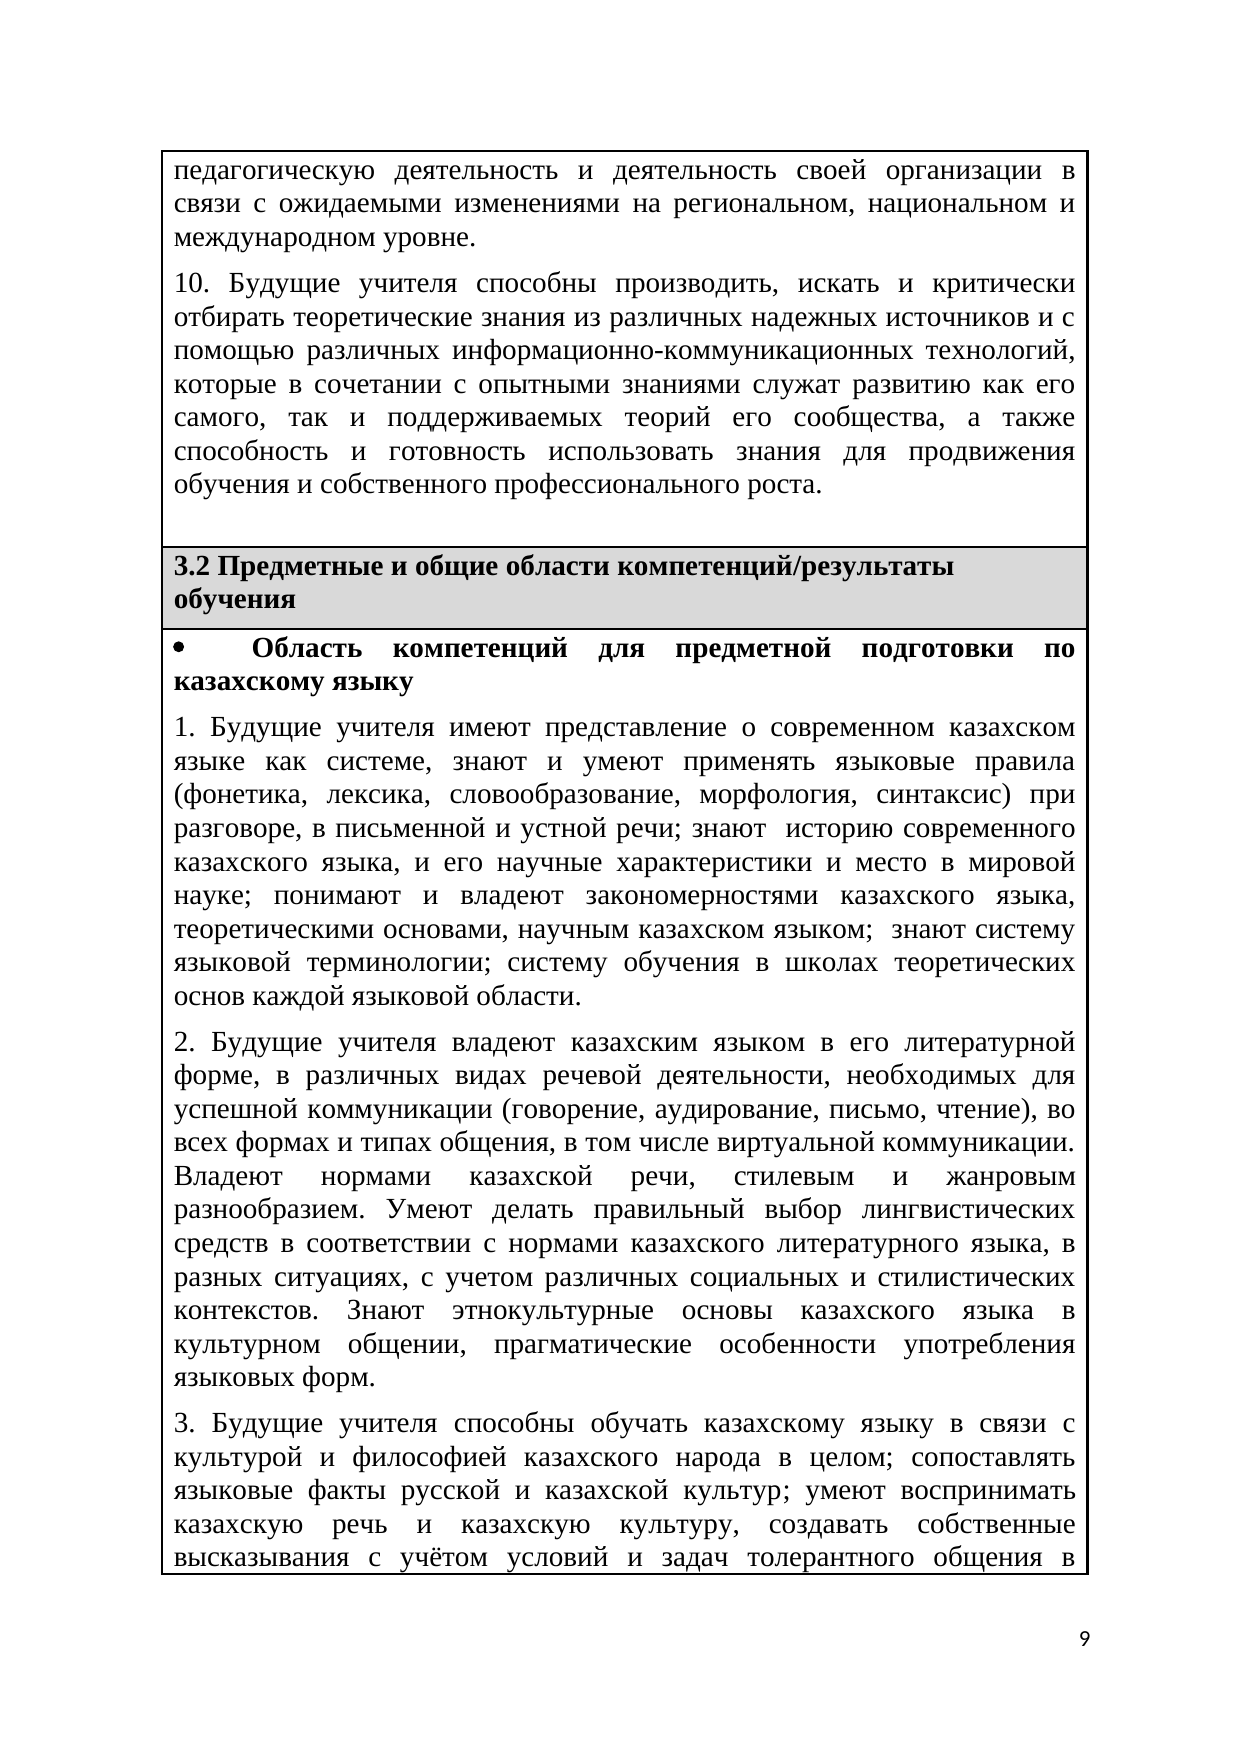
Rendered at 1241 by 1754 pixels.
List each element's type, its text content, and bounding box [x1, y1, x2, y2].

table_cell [163, 152, 1086, 546]
table_cell 3.2 Предметные и общие области компетенций/результаты обучения [163, 548, 1086, 628]
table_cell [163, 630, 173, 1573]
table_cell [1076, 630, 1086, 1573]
